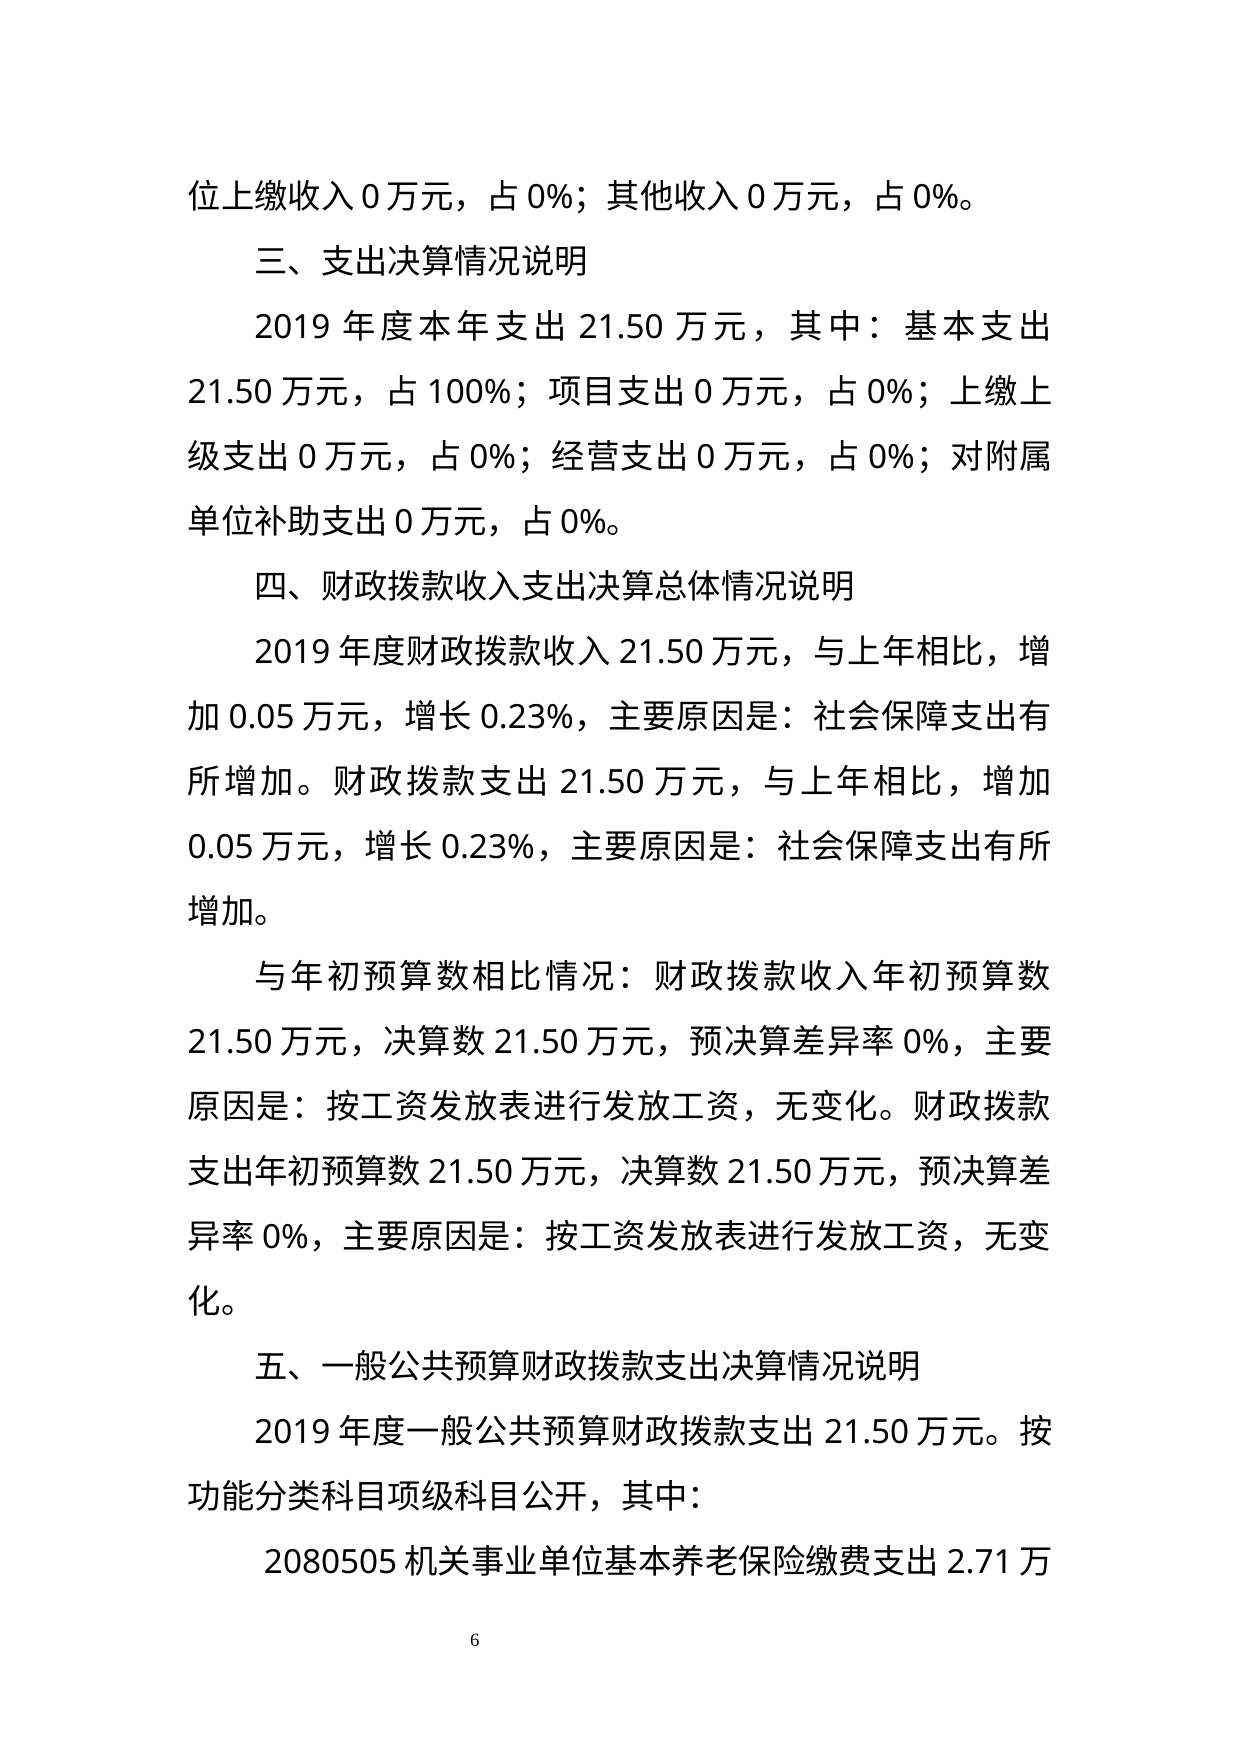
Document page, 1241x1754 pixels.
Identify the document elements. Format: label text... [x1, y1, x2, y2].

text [187, 1527, 1053, 1592]
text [187, 162, 1053, 227]
text 五、一般公共预算财政拨款支出决算情况说明 [187, 1332, 1053, 1397]
text 2019年度本年支出21.50万元，其中：基本支出21.50万元，占100%；项目支出0万元，占0%；上缴上级支出0万元，占0%；经营支出0万元，占0%；对附属单位补助支出0万元，占0%。 [187, 292, 1053, 552]
text 四、财政拨款收入支出决算总体情况说明 [187, 552, 1053, 617]
text 与年初预算数相比情况：财政拨款收入年初预算数21.50万元，决算数21.50万元，预决算差异率0%，主要原因是：按工资发放表进行发放工资，无变化。财政拨款支出年初预算数21.50万元，决算数21.50万元，预决算差异率0%，主要原因是：按工资发放表进行发放工资，无变化。 [187, 942, 1053, 1332]
text 2019年度一般公共预算财政拨款支出21.50万元。按功能分类科目项级科目公开，其中： [187, 1397, 1053, 1527]
text 2019年度财政拨款收入21.50万元，与上年相比，增加0.05万元，增长0.23%，主要原因是：社会保障支出有所增加。财政拨款支出21.50万元，与上年相比，增加0.05万元，增长0.23%，主要原因是：社会保障支出有所增加。 [187, 617, 1053, 942]
text 三、支出决算情况说明 [187, 227, 1053, 292]
